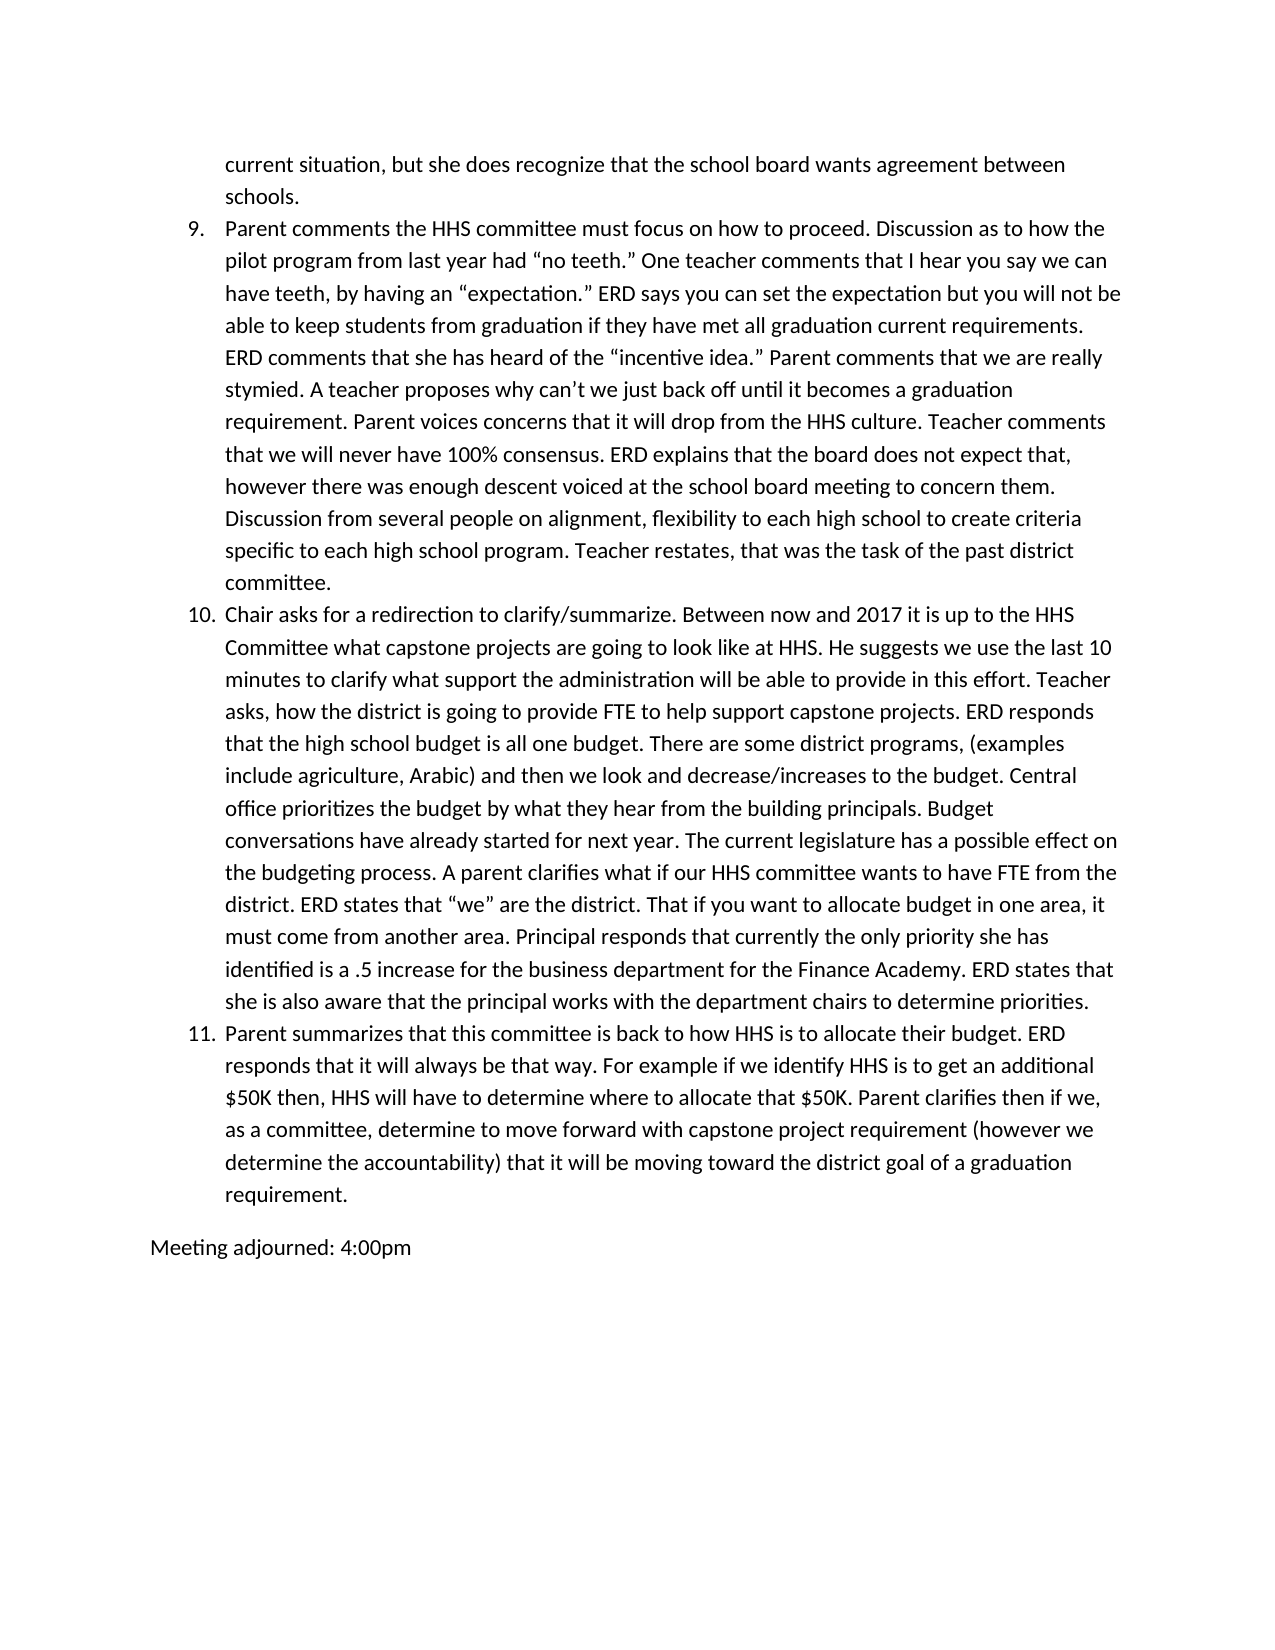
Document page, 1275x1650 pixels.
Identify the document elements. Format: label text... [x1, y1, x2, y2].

list Chair asks for a redirection to clarify/summarize. Between now and 2017 it is up to the HHS Committee what capstone projects are going to look like at HHS. He suggests we use the last 10 minutes to clarify what support the administration will be able to provide in this effort. Teacher asks, how the district is going to provide FTE to help support capstone projects. ERD responds that the high school budget is all one budget. There are some district programs, (examples include agriculture, Arabic) and then we look and decrease/increases to the budget. Central office prioritizes the budget by what they hear from the building principals. Budget conversations have already started for next year. The current legislature has a possible effect on the budgeting process. A parent clarifies what if our HHS committee wants to have FTE from the district. ERD states that “we” are the district. That if you want to allocate budget in one area, it must come from another area. Principal responds that currently the only priority she has identified is a .5 increase for the business department for the Finance Academy. ERD states that she is also aware that the principal works with the department chairs to determine priorities. [187, 601, 1125, 1015]
text Meeting adjourned: 4:00pm [150, 1233, 1125, 1261]
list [187, 150, 1125, 210]
list Parent comments the HHS committee must focus on how to proceed. Discussion as to how the pilot program from last year had “no teeth.” One teacher comments that I hear you say we can have teeth, by having an “expectation.” ERD says you can set the expectation but you will not be able to keep students from graduation if they have met all graduation current requirements. ERD comments that she has heard of the “incentive idea.” Parent comments that we are really stymied. A teacher proposes why can’t we just back off until it becomes a graduation requirement. Parent voices concerns that it will drop from the HHS culture. Teacher comments that we will never have 100% consensus. ERD explains that the board does not expect that, however there was enough descent voiced at the school board meeting to concern them. Discussion from several people on alignment, flexibility to each high school to create criteria specific to each high school program. Teacher restates, that was the task of the past district committee. [187, 214, 1125, 596]
list Parent summarizes that this committee is back to how HHS is to allocate their budget. ERD responds that it will always be that way. For example if we identify HHS is to get an additional $50K then, HHS will have to determine where to allocate that $50K. Parent clarifies then if we, as a committee, determine to move forward with capstone project requirement (however we determine the accountability) that it will be moving toward the district goal of a graduation requirement. [187, 1019, 1125, 1208]
